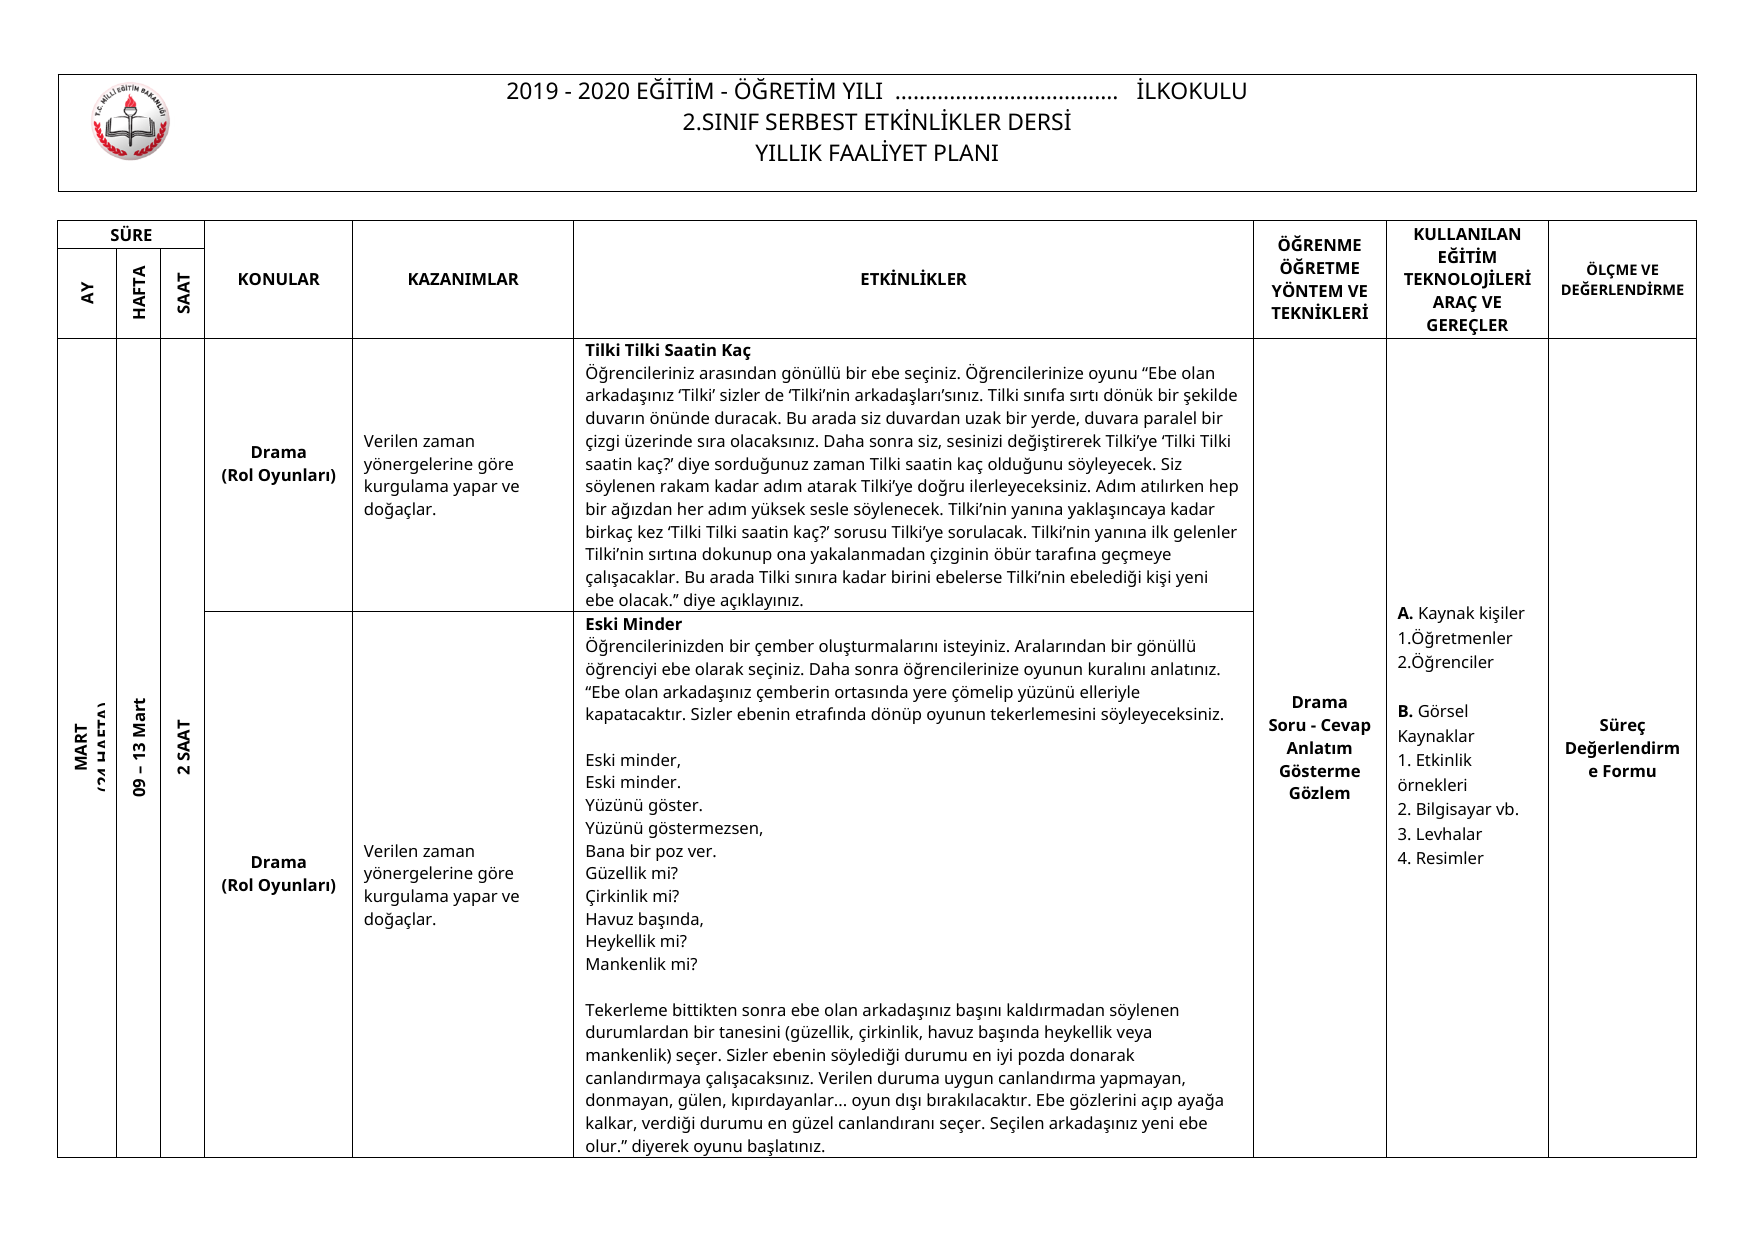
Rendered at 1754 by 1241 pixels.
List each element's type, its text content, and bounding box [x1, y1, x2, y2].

table_cell 2 SAAT [161, 339, 204, 1157]
table_cell Verilen zaman yönergelerine göre kurgulama yapar ve doğaçlar. [353, 612, 573, 1157]
table_header KONULAR [205, 221, 352, 338]
table_header KAZANIMLAR [353, 221, 573, 338]
table_cell SAAT [161, 249, 204, 338]
table_cell Süreç Değerlendirme Formu [1549, 339, 1696, 1157]
table_header SÜRE [58, 221, 204, 248]
table_header ÖLÇME VE DEĞERLENDİRME [1549, 221, 1696, 338]
table_cell Verilen zaman yönergelerine göre kurgulama yapar ve doğaçlar. [353, 339, 573, 611]
table_cell Tilki Tilki Saatin Kaç Öğrencileriniz arasından gönüllü bir ebe seçiniz. Öğrencilerinize oyunu “Ebe olan arkadaşınız ‘Tilki’ sizler de ‘Tilki’nin arkadaşları’sınız. Tilki sınıfa sırtı dönük bir şekilde duvarın önünde duracak. Bu arada siz duvardan uzak bir yerde, duvara paralel bir çizgi üzerinde sıra olacaksınız. Daha sonra siz, sesinizi değiştirerek Tilki’ye ‘Tilki Tilki saatin kaç?’ diye sorduğunuz zaman Tilki saatin kaç olduğunu söyleyecek. Siz söylenen rakam kadar adım atarak Tilki’ye doğru ilerleyeceksiniz. Adım atılırken hep bir ağızdan her adım yüksek sesle söylenecek. Tilki’nin yanına yaklaşıncaya kadar birkaç kez ‘Tilki Tilki saatin kaç?’ sorusu Tilki’ye sorulacak. Tilki’nin yanına ilk gelenler Tilki’nin sırtına dokunup ona yakalanmadan çizginin öbür tarafına geçmeye çalışacaklar. Bu arada Tilki sınıra kadar birini ebelerse Tilki’nin ebelediği kişi yeni ebe olacak.’’ diye açıklayınız. [574, 339, 1253, 611]
table_cell Drama (Rol Oyunları) [205, 339, 352, 611]
table_cell Drama Soru - Cevap Anlatım Gösterme Gözlem [1254, 339, 1386, 1157]
table_cell Eski Minder Öğrencilerinizden bir çember oluşturmalarını isteyiniz. Aralarından bir gönüllü öğrenciyi ebe olarak seçiniz. Daha sonra öğrencilerinize oyunun kuralını anlatınız. “Ebe olan arkadaşınız çemberin ortasında yere çömelip yüzünü elleriyle kapatacaktır. Sizler ebenin etrafında dönüp oyunun tekerlemesini söyleyeceksiniz. Eski minder, Eski minder. Yüzünü göster. Yüzünü göstermezsen, Bana bir poz ver. Güzellik mi? Çirkinlik mi? Havuz başında, Heykellik mi? Mankenlik mi? Tekerleme bittikten sonra ebe olan arkadaşınız başını kaldırmadan söylenen durumlardan bir tanesini (güzellik, çirkinlik, havuz başında heykellik veya mankenlik) seçer. Sizler ebenin söylediği durumu en iyi pozda donarak canlandırmaya çalışacaksınız. Verilen duruma uygun canlandırma yapmayan, donmayan, gülen, kıpırdayanlar... oyun dışı bırakılacaktır. Ebe gözlerini açıp ayağa kalkar, verdiği durumu en güzel canlandıranı seçer. Seçilen arkadaşınız yeni ebe olur.’’ diyerek oyunu başlatınız. [574, 612, 1253, 1157]
table_header ÖĞRENME ÖĞRETME YÖNTEM VE TEKNİKLERİ [1254, 221, 1386, 338]
table_cell Drama (Rol Oyunları) [205, 612, 352, 1157]
table_cell HAFTA [117, 249, 160, 338]
table_cell A. Kaynak kişiler 1.Öğretmenler 2.Öğrenciler B. Görsel Kaynaklar 1. Etkinlik örnekleri 2. Bilgisayar vb. 3. Levhalar 4. Resimler [1387, 339, 1548, 1157]
table_cell MART (24.HAFTA) [58, 339, 116, 1157]
table_cell AY [58, 249, 116, 338]
picture [85, 77, 175, 167]
table_cell 09 – 13 Mart [117, 339, 160, 1157]
table_header KULLANILAN EĞİTİM TEKNOLOJİLERİ ARAÇ VE GEREÇLER [1387, 221, 1548, 338]
table_header ETKİNLİKLER [574, 221, 1253, 338]
